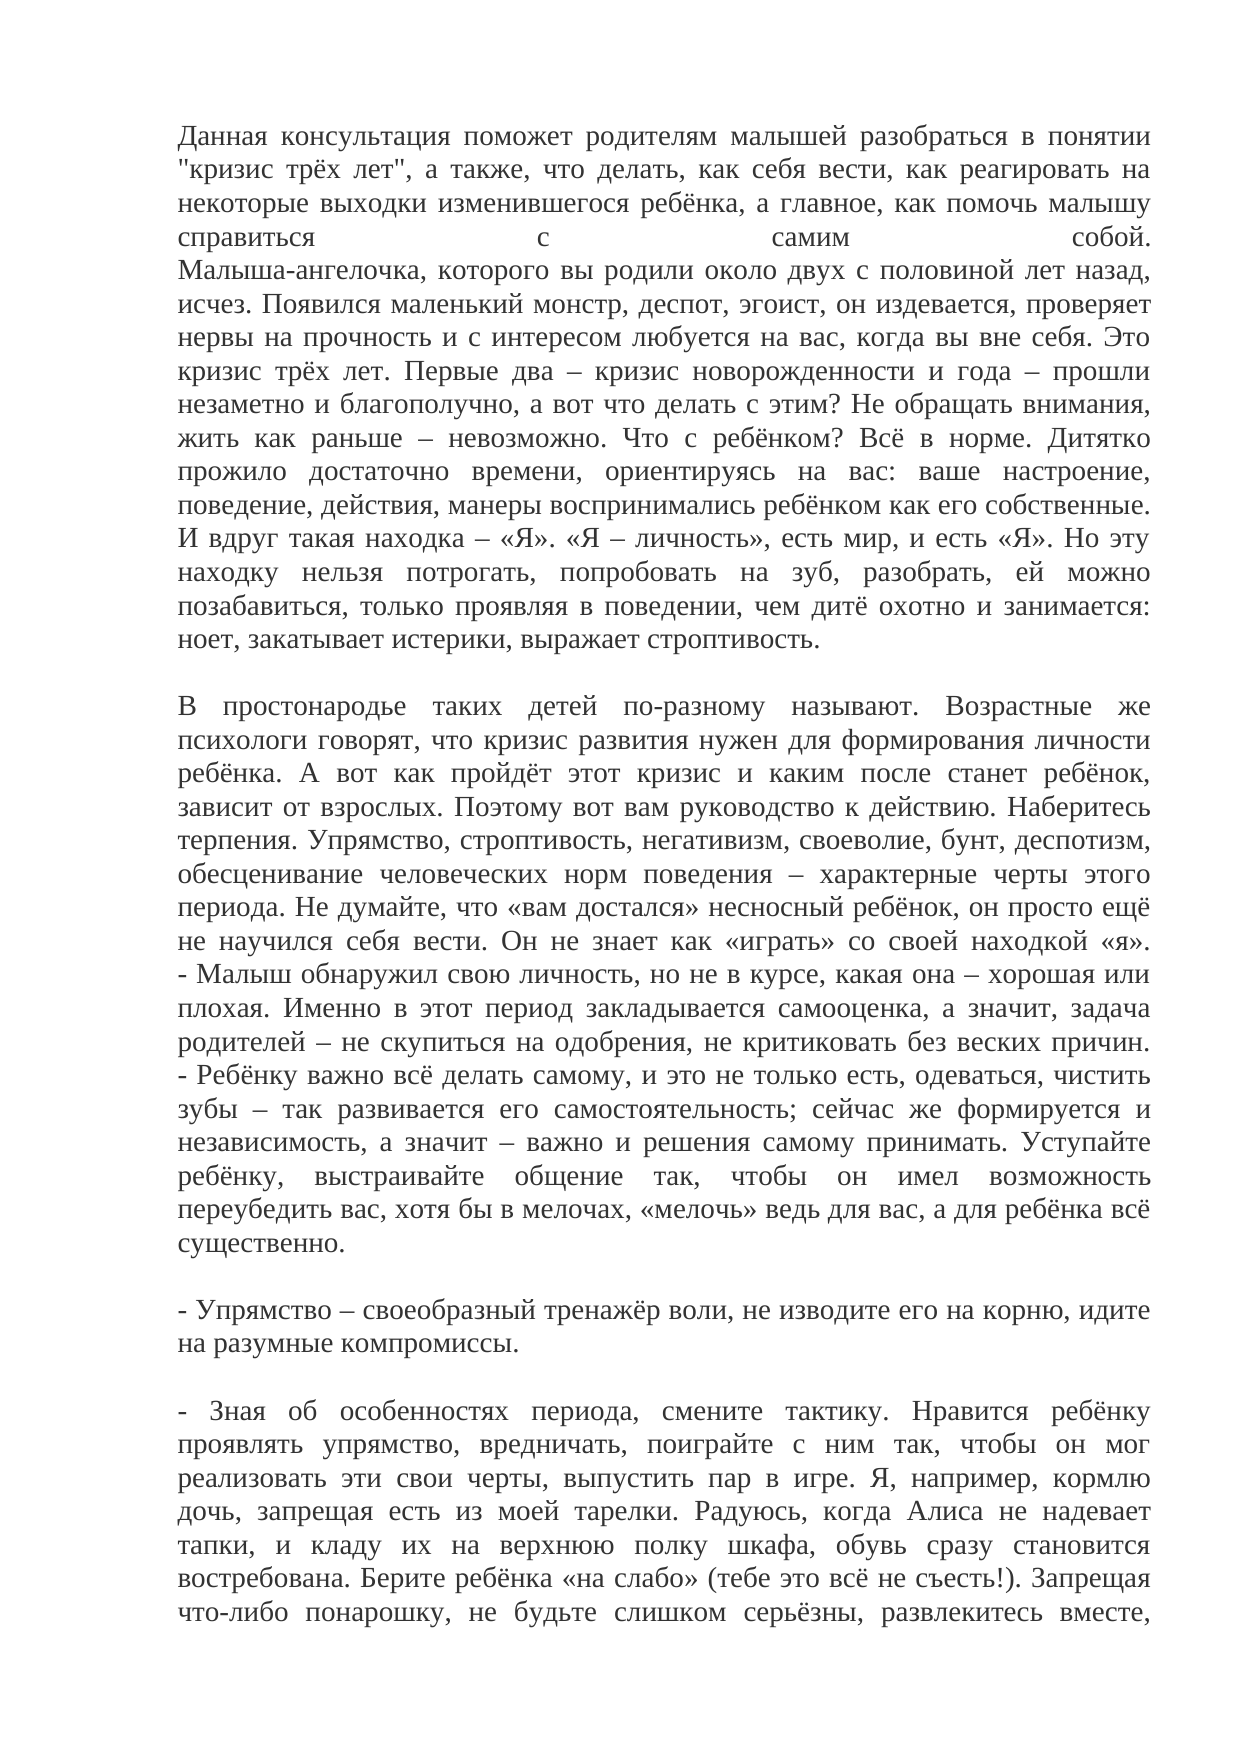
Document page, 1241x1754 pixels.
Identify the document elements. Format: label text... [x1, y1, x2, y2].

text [177, 1359, 1152, 1627]
text Данная консультация поможет родителям малышей разобраться в понятии "кризис трёх лет", а также, что делать, как себя вести, как реагировать на некоторые выходки изменившегося ребёнка, а главное, как помочь малышу справиться с самим собой. Малыша-ангелочка, которого вы родили около двух с половиной лет назад, исчез. Появился маленький монстр, деспот, эгоист, он издевается, проверяет нервы на прочность и с интересом любуется на вас, когда вы вне себя. Это кризис трёх лет. Первые два – кризис новорожденности и года – прошли незаметно и благополучно, а вот что делать с этим? Не обращать внимания, жить как раньше – невозможно. Что с ребёнком? Всё в норме. Дитятко прожило достаточно времени, ориентируясь на вас: ваше настроение, поведение, действия, манеры воспринимались ребёнком как его собственные. И вдруг такая находка – «Я». «Я – личность», есть мир, и есть «Я». Но эту находку нельзя потрогать, попробовать на зуб, разобрать, ей можно позабавиться, только проявляя в поведении, чем дитё охотно и занимается: ноет, закатывает истерики, выражает строптивость. [177, 118, 1152, 655]
text - Упрямство – своеобразный тренажёр воли, не изводите его на корню, идите на разумные компромиссы. [177, 1258, 1152, 1359]
text В простонародье таких детей по-разному называют. Возрастные же психологи говорят, что кризис развития нужен для формирования личности ребёнка. А вот как пройдёт этот кризис и каким после станет ребёнок, зависит от взрослых. Поэтому вот вам руководство к действию. Наберитесь терпения. Упрямство, строптивость, негативизм, своеволие, бунт, деспотизм, обесценивание человеческих норм поведения – характерные черты этого периода. Не думайте, что «вам достался» несносный ребёнок, он просто ещё не научился себя вести. Он не знает как «играть» со своей находкой «я». - Малыш обнаружил свою личность, но не в курсе, какая она – хорошая или плохая. Именно в этот период закладывается самооценка, а значит, задача родителей – не скупиться на одобрения, не критиковать без веских причин. - Ребёнку важно всё делать самому, и это не только есть, одеваться, чистить зубы – так развивается его самостоятельность; сейчас же формируется и независимость, а значит – важно и решения самому принимать. Уступайте ребёнку, выстраивайте общение так, чтобы он имел возможность переубедить вас, хотя бы в мелочах, «мелочь» ведь для вас, а для ребёнка всё существенно. [177, 655, 1152, 1258]
